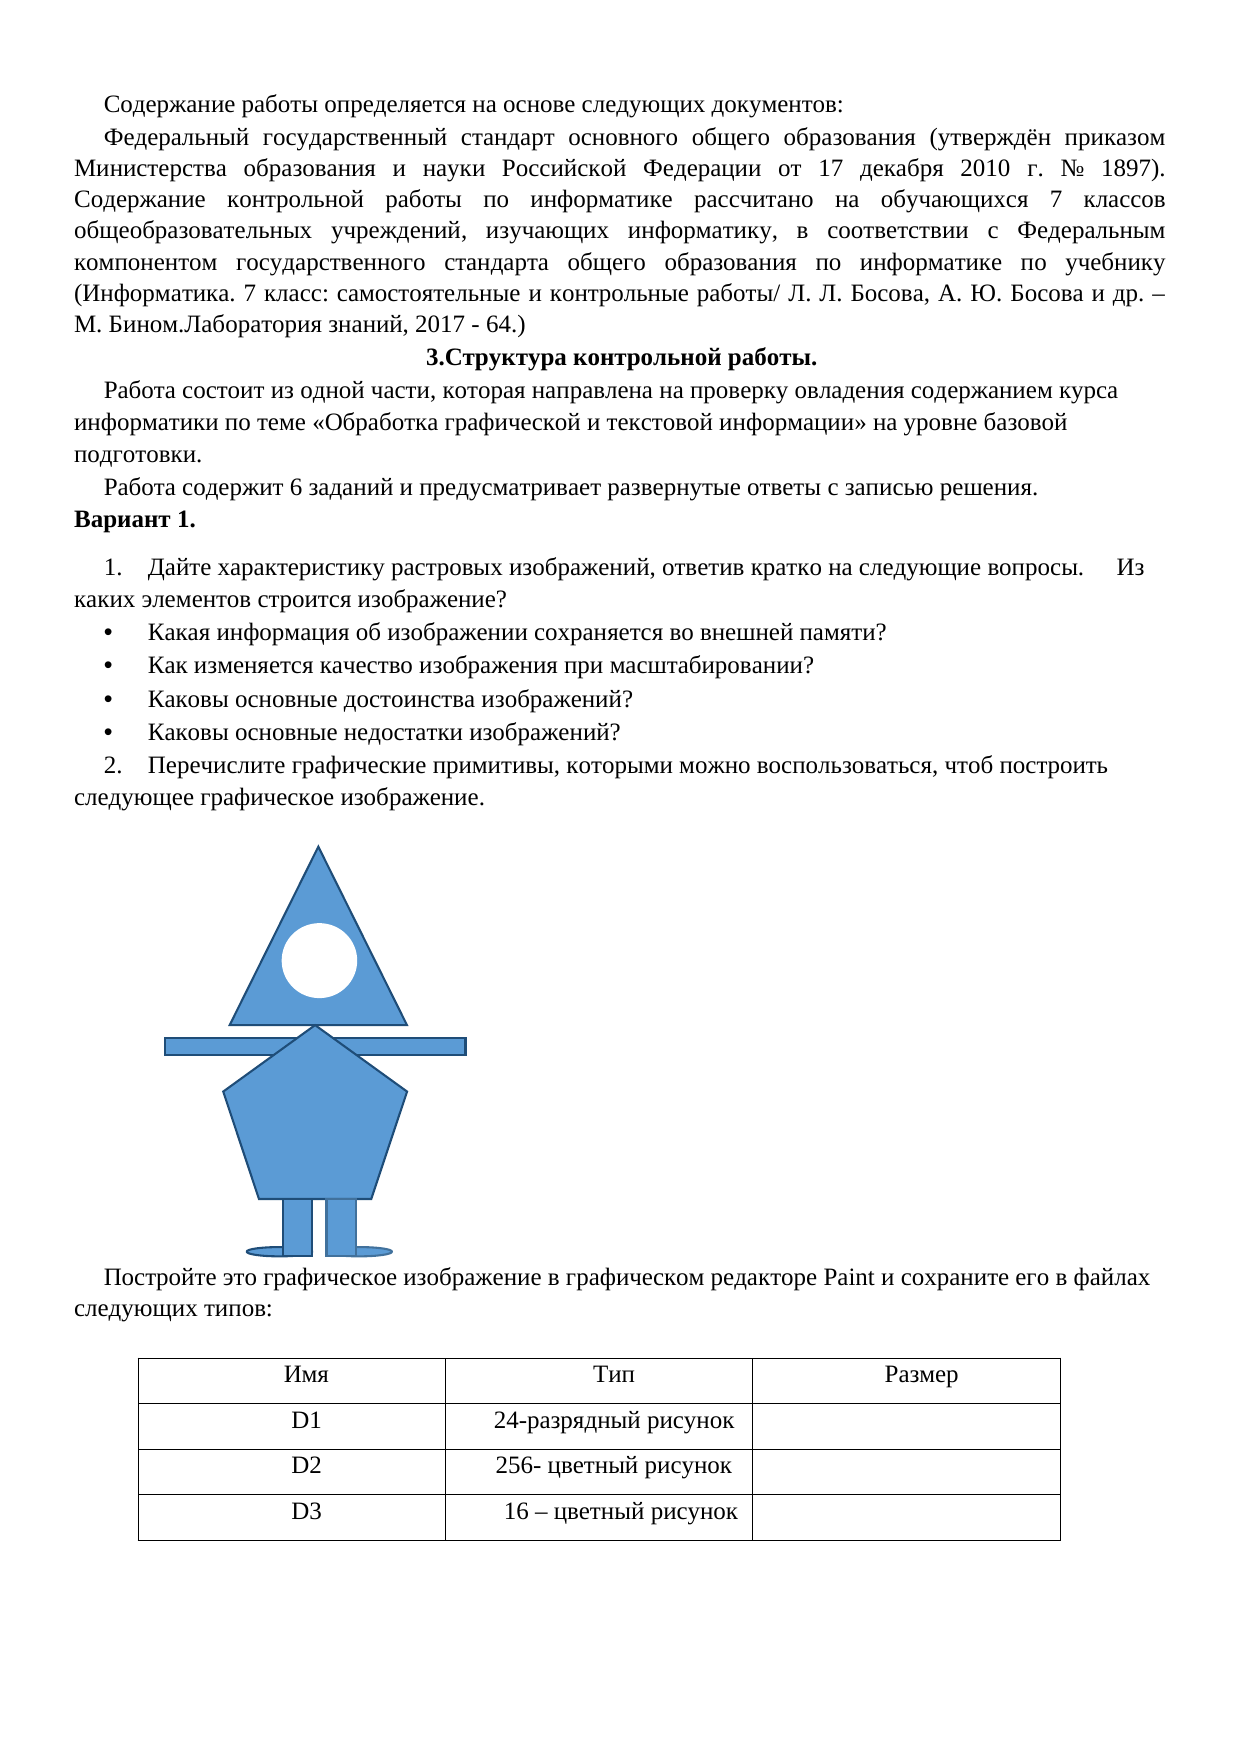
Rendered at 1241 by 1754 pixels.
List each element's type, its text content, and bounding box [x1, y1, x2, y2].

text Работа состоит из одной части, которая направлена на проверку овладения содержанием курса информатики по теме «Обработка графической и текстовой информации» на уровне базовой подготовки. [74, 375, 1167, 467]
table_cell D1 [139, 1404, 445, 1449]
table_header Имя [139, 1359, 445, 1403]
table_cell [753, 1495, 1060, 1539]
text Работа содержит 6 заданий и предусматривает развернутые ответы с записью решения. Вариант 1. [74, 472, 1069, 532]
list Перечислите графические примитивы, которыми можно воспользоваться, чтоб построить следующее графическое изображение. [74, 751, 1167, 811]
list Какая информация об изображении сохраняется во внешней памяти? [74, 617, 1167, 646]
table_cell D3 [139, 1495, 445, 1539]
text Федеральный государственный стандарт основного общего образования (утверждён приказом Министерства образования и науки Российской Федерации от 17 декабря 2010 г. № 1897). Содержание контрольной работы по информатике рассчитано на обучающихся 7 классов общеобразовательных учреждений, изучающих информатику, в соответствии с Федеральным компонентом государственного стандарта общего образования по информатике по учебнику (Информатика. 7 класс: самостоятельные и контрольные работы/ Л. Л. Босова, А. Ю. Босова и др. – М. Бином.Лаборатория знаний, 2017 - 64.) [74, 122, 1166, 337]
text Содержание работы определяется на основе следующих документов: [74, 89, 1167, 118]
table_cell D2 [139, 1450, 445, 1494]
table_cell 256- цветный рисунок [446, 1450, 752, 1494]
table_cell 24-разрядный рисунок [446, 1404, 752, 1449]
list Каковы основные недостатки изображений? [74, 717, 1167, 746]
table_cell [753, 1404, 1060, 1449]
list Дайте характеристику растровых изображений, ответив кратко на следующие вопросы.  Из каких элементов строится изображение? [74, 552, 1167, 613]
text 3.Структура контрольной работы. [74, 342, 1139, 371]
table_header Тип [446, 1359, 752, 1403]
table_cell [753, 1450, 1060, 1494]
list Каковы основные достоинства изображений? [74, 684, 1167, 713]
text Постройте это графическое изображение в графическом редакторе Paint и сохраните его в файлах следующих типов: [74, 1262, 1167, 1322]
table_cell 16 – цветный рисунок [446, 1495, 752, 1539]
table_header Размер [753, 1359, 1060, 1403]
list Как изменяется качество изображения при масштабировании? [74, 651, 1167, 679]
